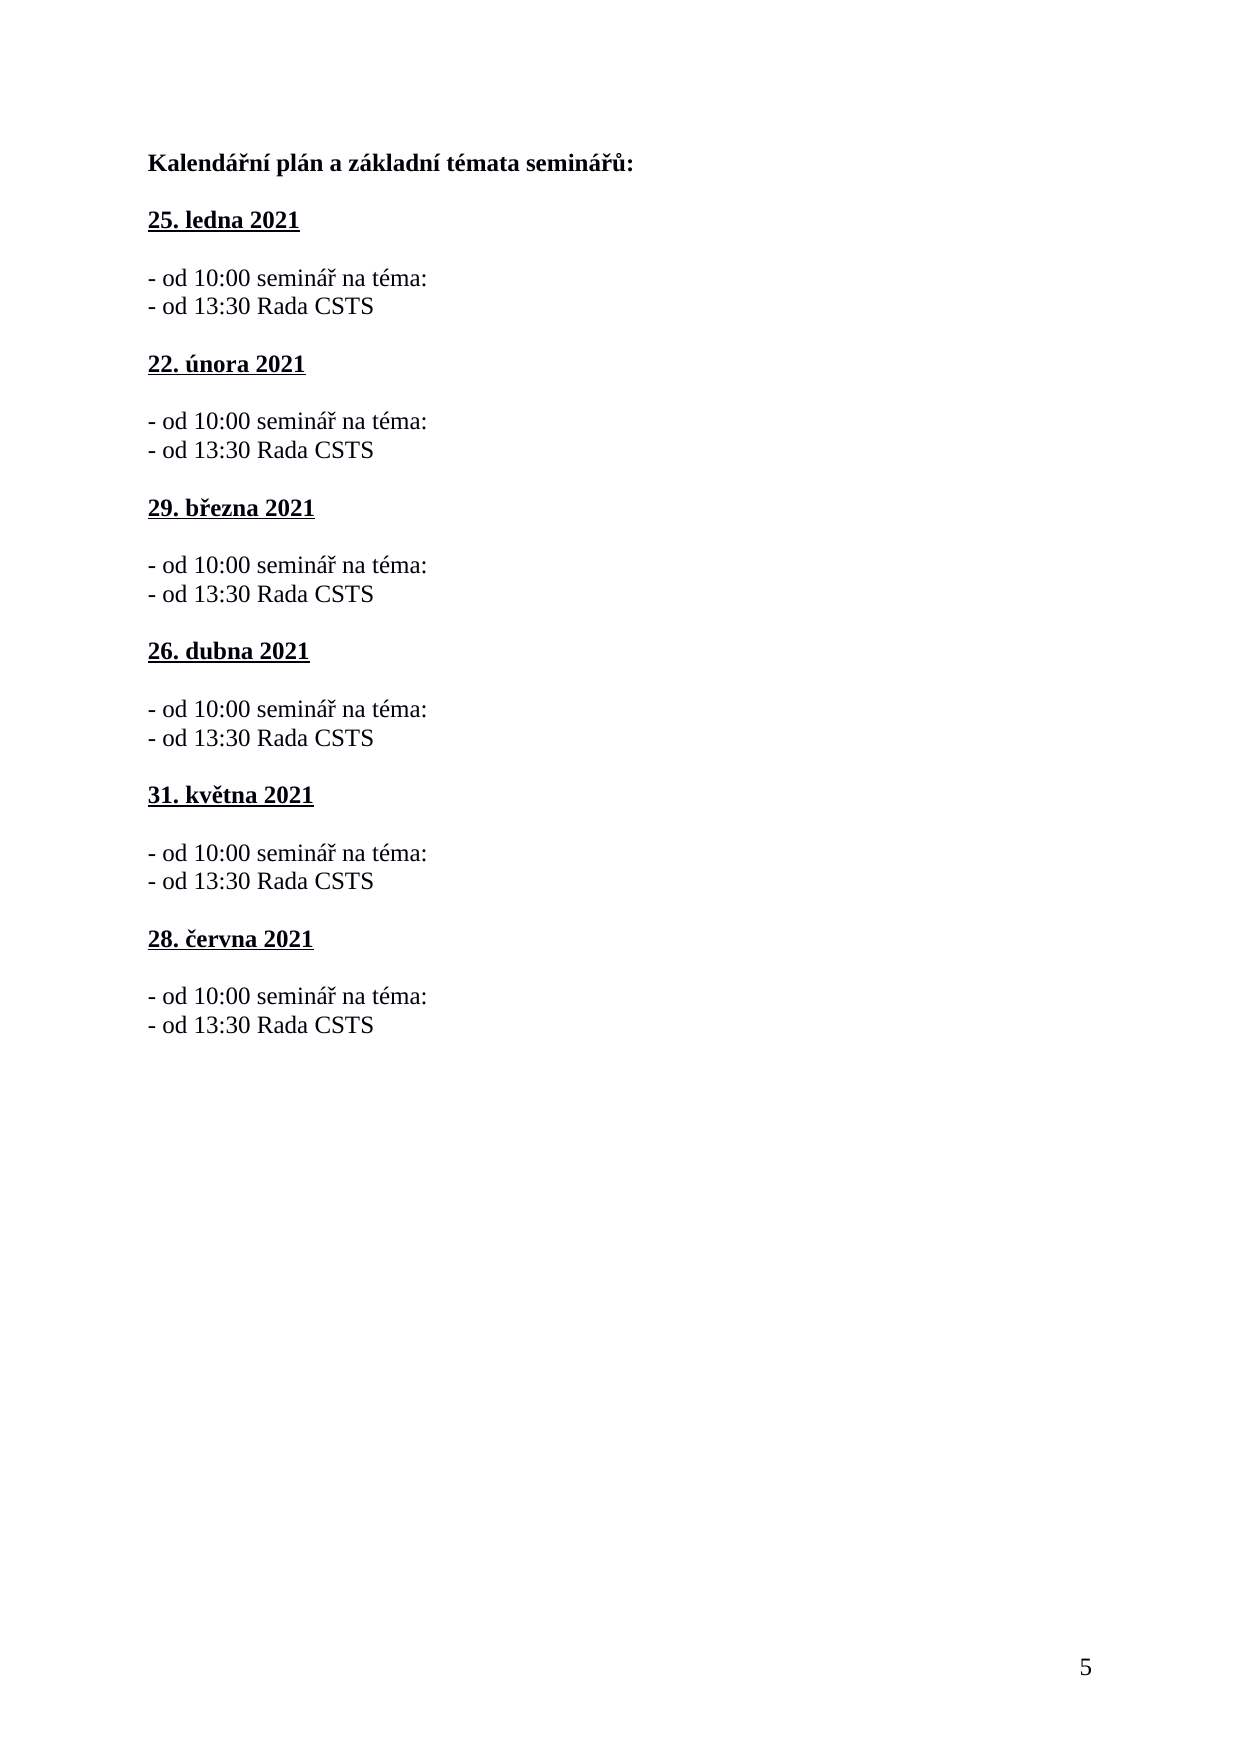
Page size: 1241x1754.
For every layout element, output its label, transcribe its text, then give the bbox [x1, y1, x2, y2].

text - od 10:00 seminář na téma: [148, 406, 1093, 435]
text 22. února 2021 [148, 349, 1093, 378]
text 26. dubna 2021 [148, 636, 1093, 665]
text 31. května 2021 [148, 780, 1093, 809]
text - od 13:30 Rada CSTS [148, 723, 1093, 751]
text - od 13:30 Rada CSTS [148, 1010, 1093, 1039]
text - od 10:00 seminář na téma: [148, 838, 1093, 866]
text Kalendářní plán a základní témata seminářů: [148, 148, 1093, 176]
text - od 10:00 seminář na téma: [148, 694, 1093, 723]
text - od 13:30 Rada CSTS [148, 579, 1093, 608]
text - od 10:00 seminář na téma: [148, 263, 1093, 291]
text 29. března 2021 [148, 493, 1093, 521]
text - od 13:30 Rada CSTS [148, 435, 1093, 464]
text - od 13:30 Rada CSTS [148, 291, 1093, 320]
text 28. června 2021 [148, 924, 1093, 953]
text - od 10:00 seminář na téma: [148, 550, 1093, 579]
text - od 13:30 Rada CSTS [148, 866, 1093, 895]
text - od 10:00 seminář na téma: [148, 981, 1093, 1010]
text 25. ledna 2021 [148, 205, 1093, 234]
